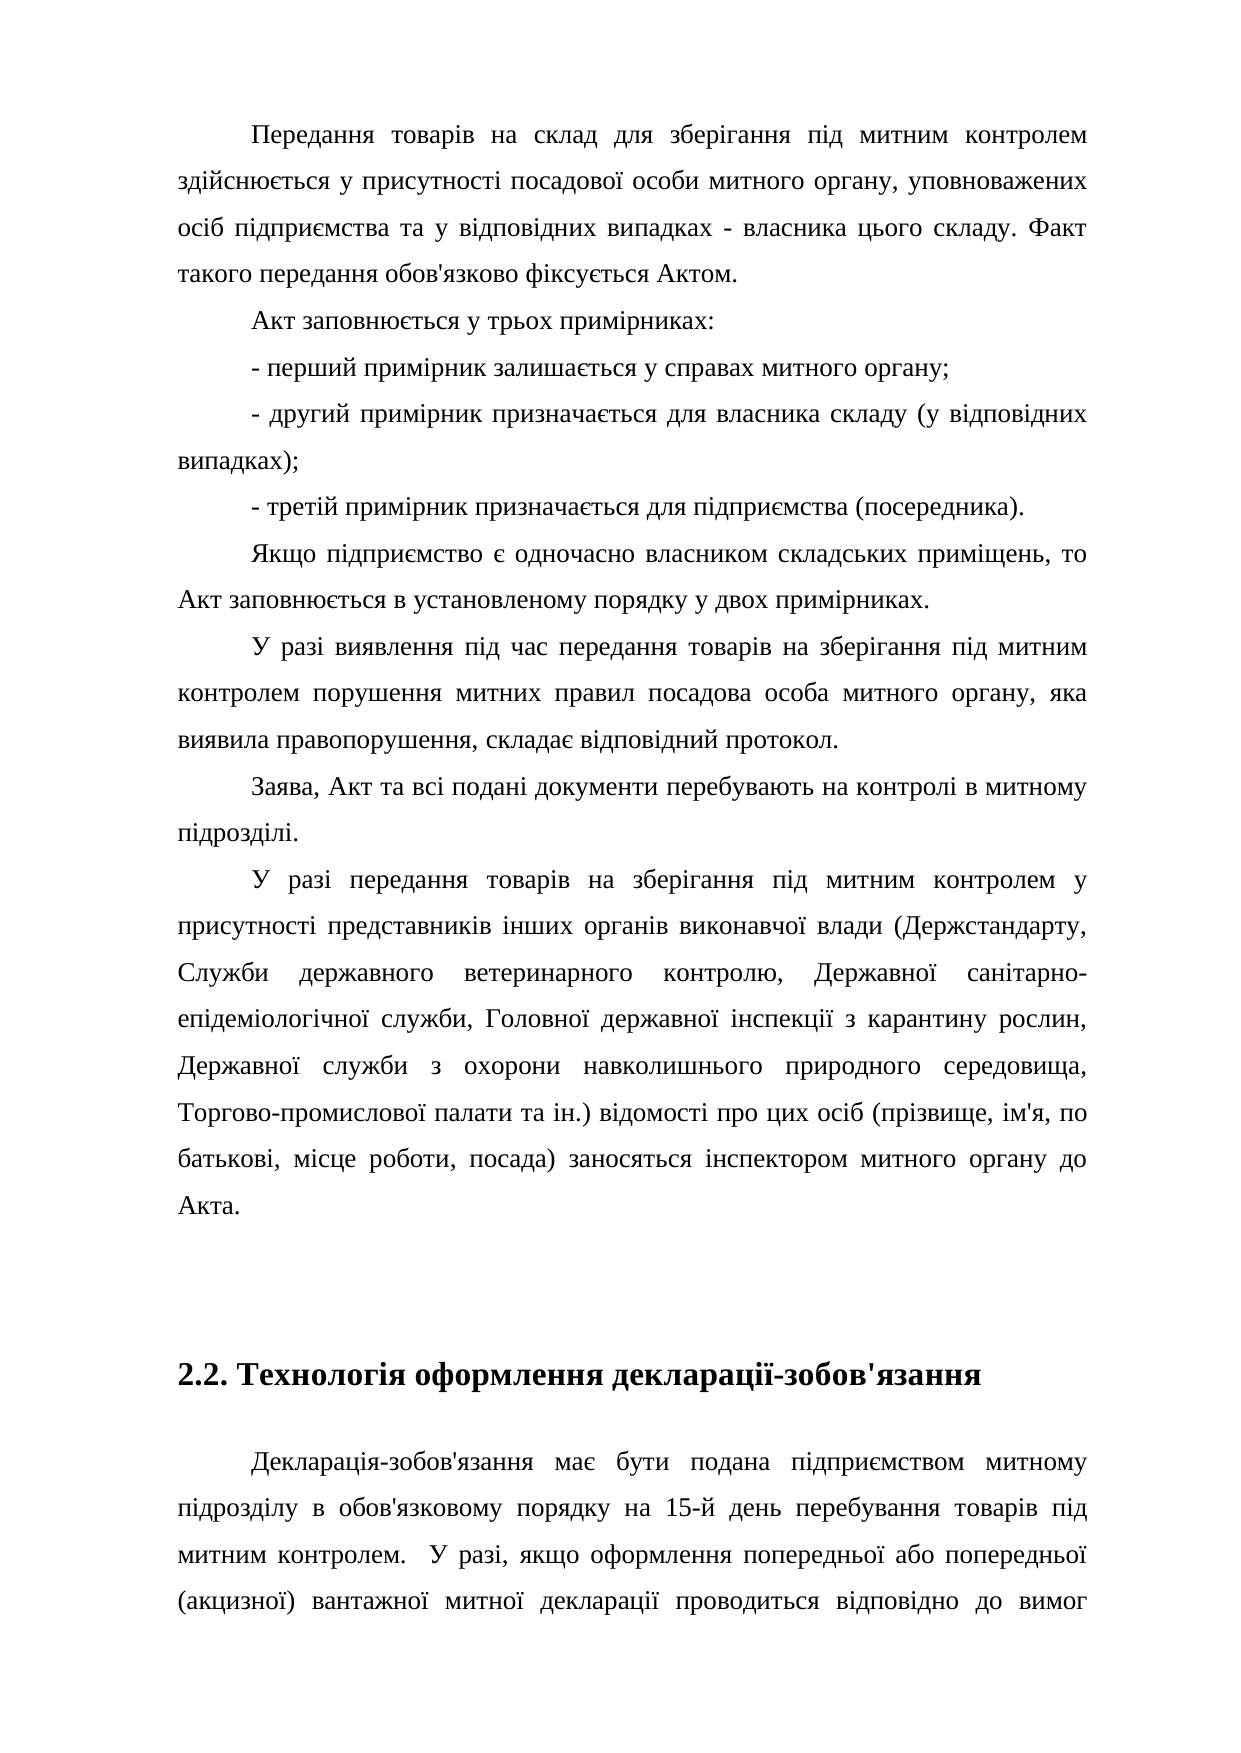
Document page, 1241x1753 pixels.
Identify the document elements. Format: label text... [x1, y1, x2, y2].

text - третій примірник призначається для підприємства (посередника). [177, 491, 1088, 522]
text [177, 1445, 1088, 1616]
text - другий примірник призначається для власника складу (у відповідних випадках); [177, 397, 1088, 475]
text Якщо підприємство є одночасно власником складських приміщень, то Акт заповнюється в установленому порядку у двох примірниках. [177, 537, 1088, 615]
text Передання товарів на склад для зберігання під митним контролем здійснюється у присутності посадової особи митного органу, уповноважених осіб підприємства та у відповідних випадках - власника цього складу. Факт такого передання обов'язково фіксується Актом. [177, 118, 1088, 289]
text У разі виявлення під час передання товарів на зберігання під митним контролем порушення митних правил посадова особа митного органу, яка виявила правопорушення, складає відповідний протокол. [177, 630, 1088, 754]
text Акт заповнюється у трьох примірниках: [177, 304, 1088, 335]
text У разі передання товарів на зберігання під митним контролем у присутності представників інших органів виконавчої влади (Держстандарту, Служби державного ветеринарного контролю, Державної санітарно-епідеміологічної служби, Головної державної інспекції з карантину рослин, Державної служби з охорони навколишнього природного середовища, Торгово-промислової палати та ін.) відомості про цих осіб (прізвище, ім'я, по батькові, місце роботи, посада) заносяться інспектором митного органу до Акта. [177, 863, 1088, 1220]
text Заява, Акт та всі подані документи перебувають на контролі в митному підрозділі. [177, 770, 1088, 848]
subtitle 2.2. Технологія оформлення декларації-зобов'язання [177, 1354, 1088, 1392]
text - перший примірник залишається у справах митного органу; [177, 351, 1088, 382]
